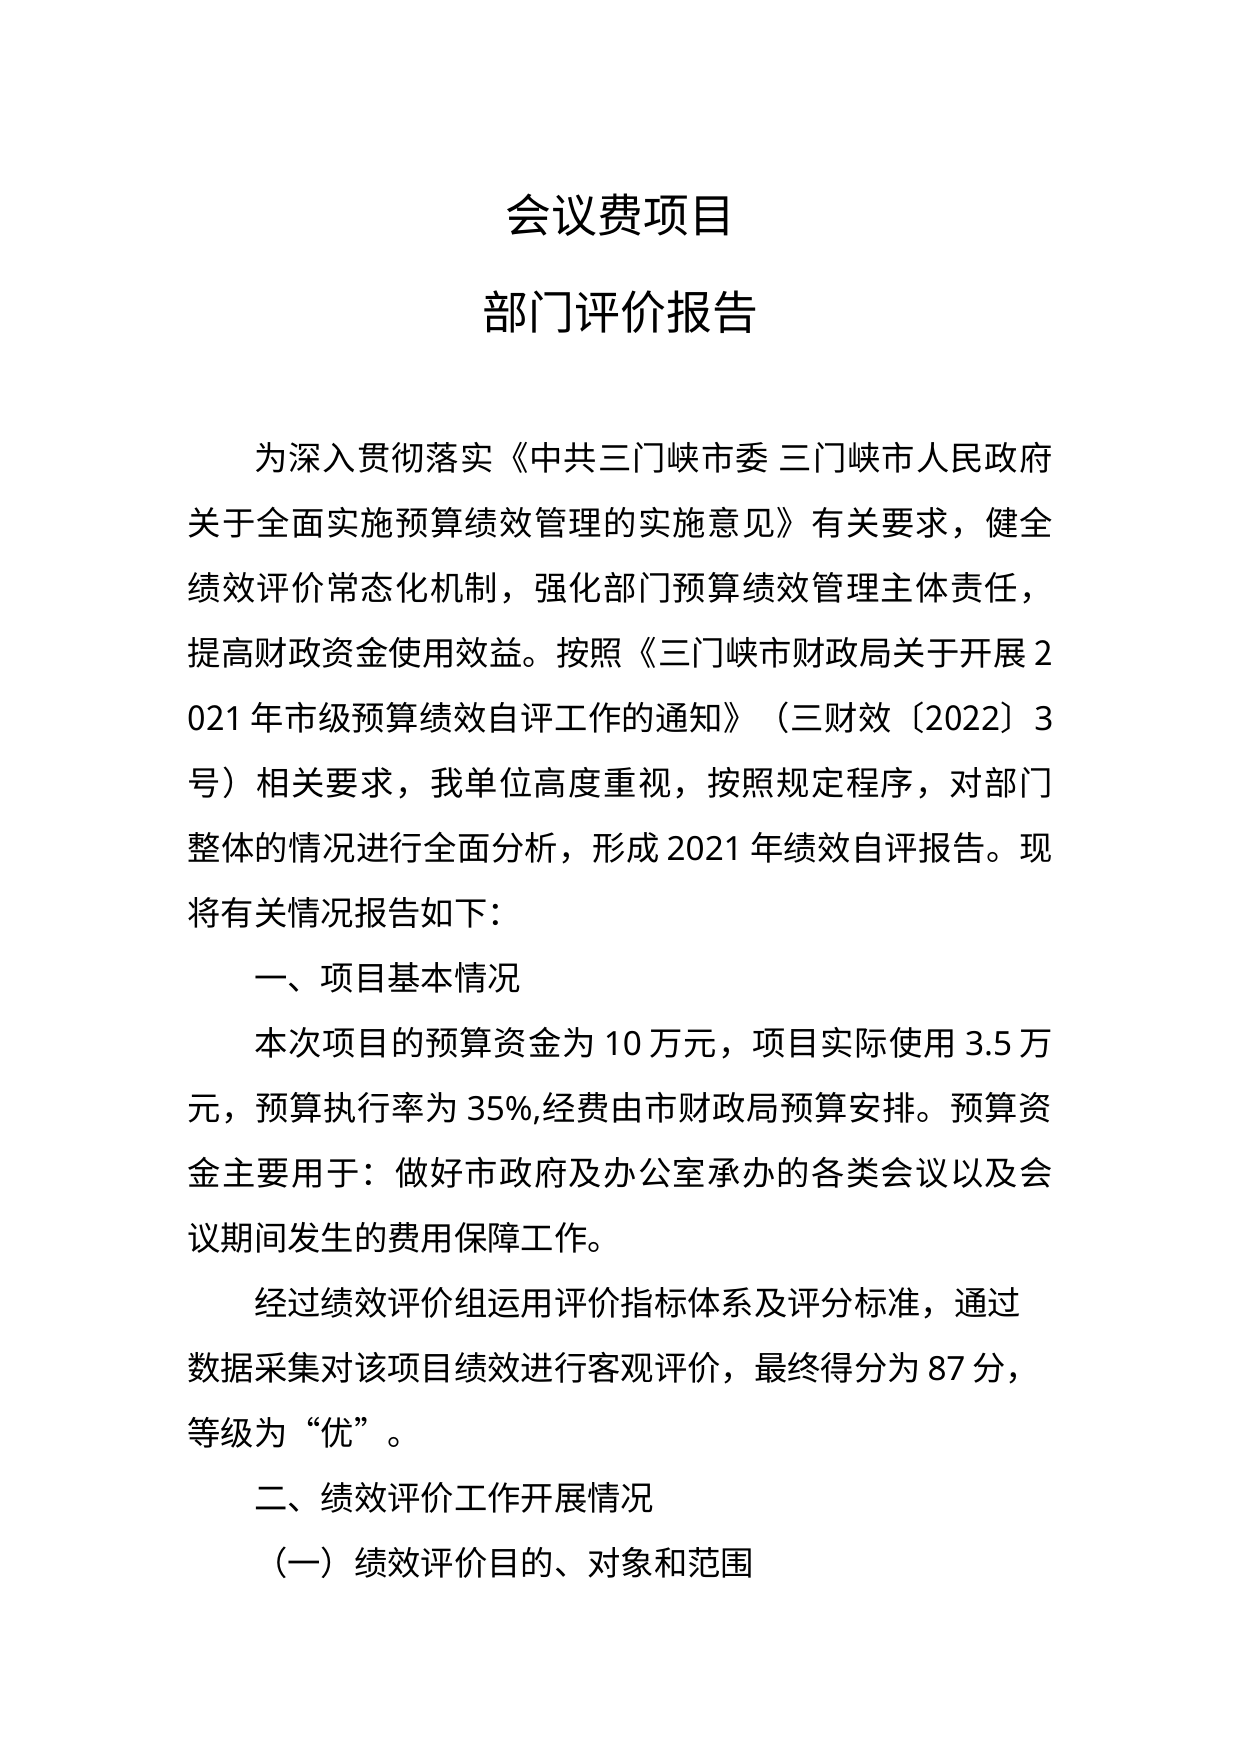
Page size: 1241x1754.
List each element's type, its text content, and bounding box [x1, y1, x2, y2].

text 经过绩效评价组运用评价指标体系及评分标准，通过数据采集对该项目绩效进行客观评价，最终得分为87分，等级为“优”。 [187, 1268, 1053, 1463]
text （一）绩效评价目的、对象和范围 [187, 1528, 1053, 1593]
text 本次项目的预算资金为10万元，项目实际使用3.5万元，预算执行率为35%,经费由市财政局预算安排。预算资金主要用于：做好市政府及办公室承办的各类会议以及会议期间发生的费用保障工作。 [187, 1008, 1053, 1268]
text 部门评价报告 [187, 261, 1053, 358]
text 一、项目基本情况 [187, 943, 1053, 1008]
text 二、绩效评价工作开展情况 [187, 1463, 1053, 1528]
text 为深入贯彻落实《中共三门峡市委 三门峡市人民政府关于全面实施预算绩效管理的实施意见》有关要求，健全绩效评价常态化机制，强化部门预算绩效管理主体责任，提高财政资金使用效益。按照《三门峡市财政局关于开展2021年市级预算绩效自评工作的通知》（三财效〔2022〕3号）相关要求，我单位高度重视，按照规定程序，对部门整体的情况进行全面分析，形成2021年绩效自评报告。现将有关情况报告如下： [187, 423, 1053, 943]
text 会议费项目 [187, 163, 1053, 261]
